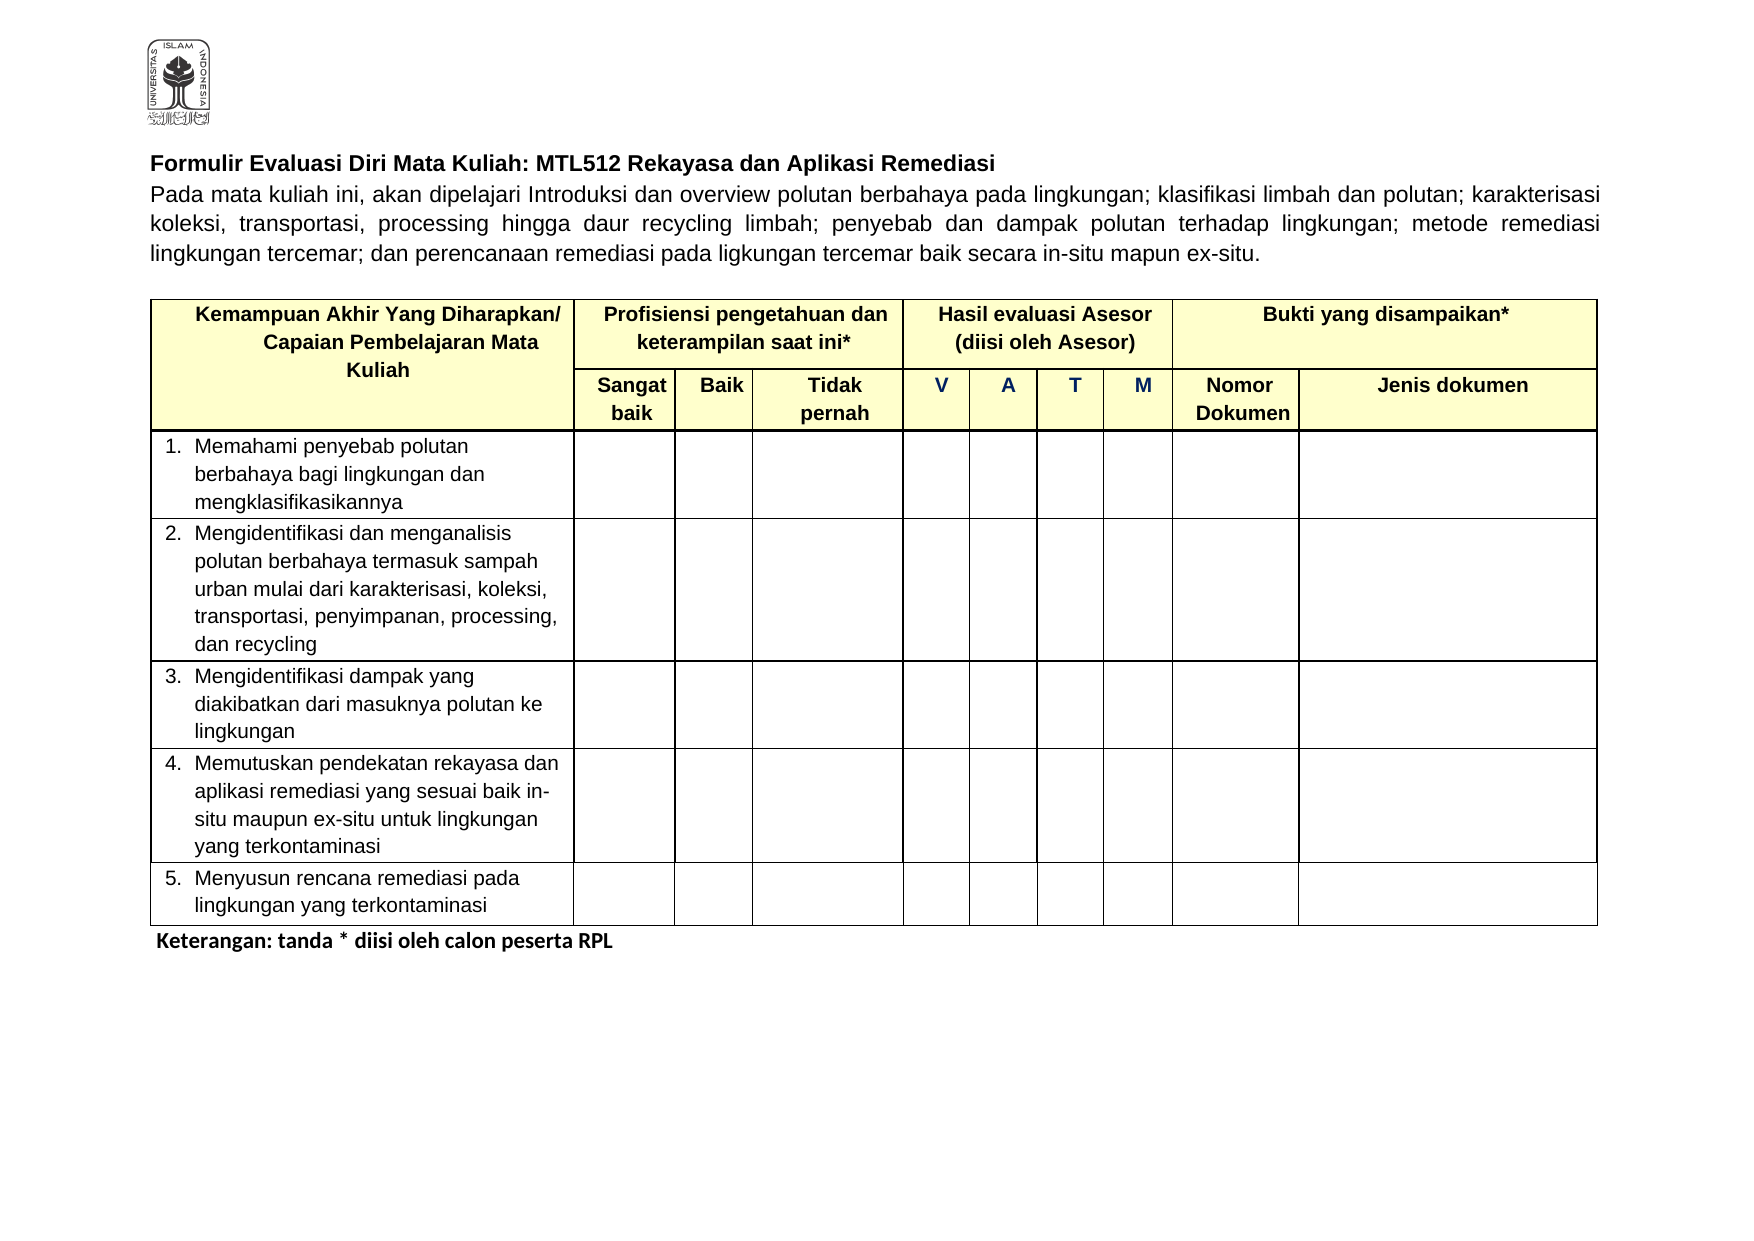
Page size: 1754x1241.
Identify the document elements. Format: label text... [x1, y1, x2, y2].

table_cell A [970, 370, 1036, 429]
table_cell [676, 432, 752, 518]
table_cell [1300, 519, 1596, 660]
table_cell T [1038, 370, 1103, 429]
table_cell [676, 749, 752, 862]
picture [130, 25, 227, 141]
table_cell [1300, 432, 1596, 518]
table_cell [575, 432, 674, 518]
table_cell [1104, 662, 1172, 747]
table_cell [1104, 519, 1172, 660]
table_header Hasil evaluasi Asesor (diisi oleh Asesor) [904, 300, 1172, 368]
table_cell Memutuskan pendekatan rekayasa dan aplikasi remediasi yang sesuai baik in-situ maupun ex-situ untuk lingkungan yang terkontaminasi [152, 749, 573, 862]
table_cell [575, 749, 674, 862]
table_cell Memahami penyebab polutan berbahaya bagi lingkungan dan mengklasifikasikannya [152, 432, 573, 518]
table_cell [575, 519, 674, 660]
table_cell Sangat baik [575, 370, 674, 429]
table_cell [904, 863, 969, 925]
table_cell [1038, 662, 1103, 747]
table_cell [1173, 432, 1298, 518]
table_cell [575, 662, 674, 747]
table_header Bukti yang disampaikan* [1173, 300, 1596, 368]
table_cell [970, 519, 1036, 660]
table_cell Nomor Dokumen [1173, 370, 1298, 429]
table_cell [676, 662, 752, 747]
table_cell [1300, 662, 1596, 747]
table_cell [675, 863, 752, 925]
table_cell [1173, 519, 1298, 660]
table_cell Jenis dokumen [1300, 370, 1596, 429]
table_cell [753, 863, 903, 925]
table_header Profisiensi pengetahuan dan keterampilan saat ini* [575, 300, 902, 368]
table_cell [753, 519, 902, 660]
table_cell [1038, 863, 1103, 925]
table_cell [904, 662, 969, 747]
table_cell Baik [676, 370, 752, 429]
table_cell [753, 662, 902, 747]
table_cell [574, 863, 674, 925]
table_cell M [1104, 370, 1172, 429]
table_cell Mengidentifikasi dan menganalisis polutan berbahaya termasuk sampah urban mulai dari karakterisasi, koleksi, transportasi, penyimpanan, processing, dan recycling [152, 519, 573, 660]
table_cell Tidak pernah [753, 370, 902, 429]
table_cell Menyusun rencana remediasi pada lingkungan yang terkontaminasi [151, 863, 573, 925]
table_cell [1104, 863, 1172, 925]
table_cell [970, 863, 1037, 925]
table_cell [1300, 749, 1596, 862]
text Keterangan: tanda * diisi oleh calon peserta RPL [150, 926, 1604, 954]
text Pada mata kuliah ini, akan dipelajari Introduksi dan overview polutan berbahaya pada lingkungan; klasifikasi limbah dan polutan; karakterisasi koleksi, transportasi, processing hingga daur recycling limbah; penyebab dan dampak polutan terhadap lingkungan; metode remediasi lingkungan tercemar; dan perencanaan remediasi pada ligkungan tercemar baik secara in-situ mapun ex-situ. [150, 181, 1602, 266]
table_cell [1038, 432, 1103, 518]
table_cell [970, 432, 1036, 518]
table_cell [1104, 432, 1172, 518]
table_cell [970, 662, 1036, 747]
table_cell Mengidentifikasi dampak yang diakibatkan dari masuknya polutan ke lingkungan [152, 662, 573, 747]
table_cell [753, 749, 902, 862]
table_cell [1173, 749, 1298, 862]
table_cell [676, 519, 752, 660]
table_cell [904, 432, 969, 518]
table_cell [904, 749, 969, 862]
table_cell [904, 519, 969, 660]
table_header Kemampuan Akhir Yang Diharapkan/ Capaian Pembelajaran Mata Kuliah [152, 300, 573, 429]
table_cell [1038, 519, 1103, 660]
table_cell [753, 432, 902, 518]
table_cell [1173, 662, 1298, 747]
table_cell [1299, 863, 1597, 925]
table_cell [1038, 749, 1103, 862]
table_cell [1104, 749, 1172, 862]
table_cell V [904, 370, 969, 429]
table_cell [970, 749, 1036, 862]
table_cell [1173, 863, 1298, 925]
text Formulir Evaluasi Diri Mata Kuliah: MTL512 Rekayasa dan Aplikasi Remediasi [150, 150, 1604, 176]
